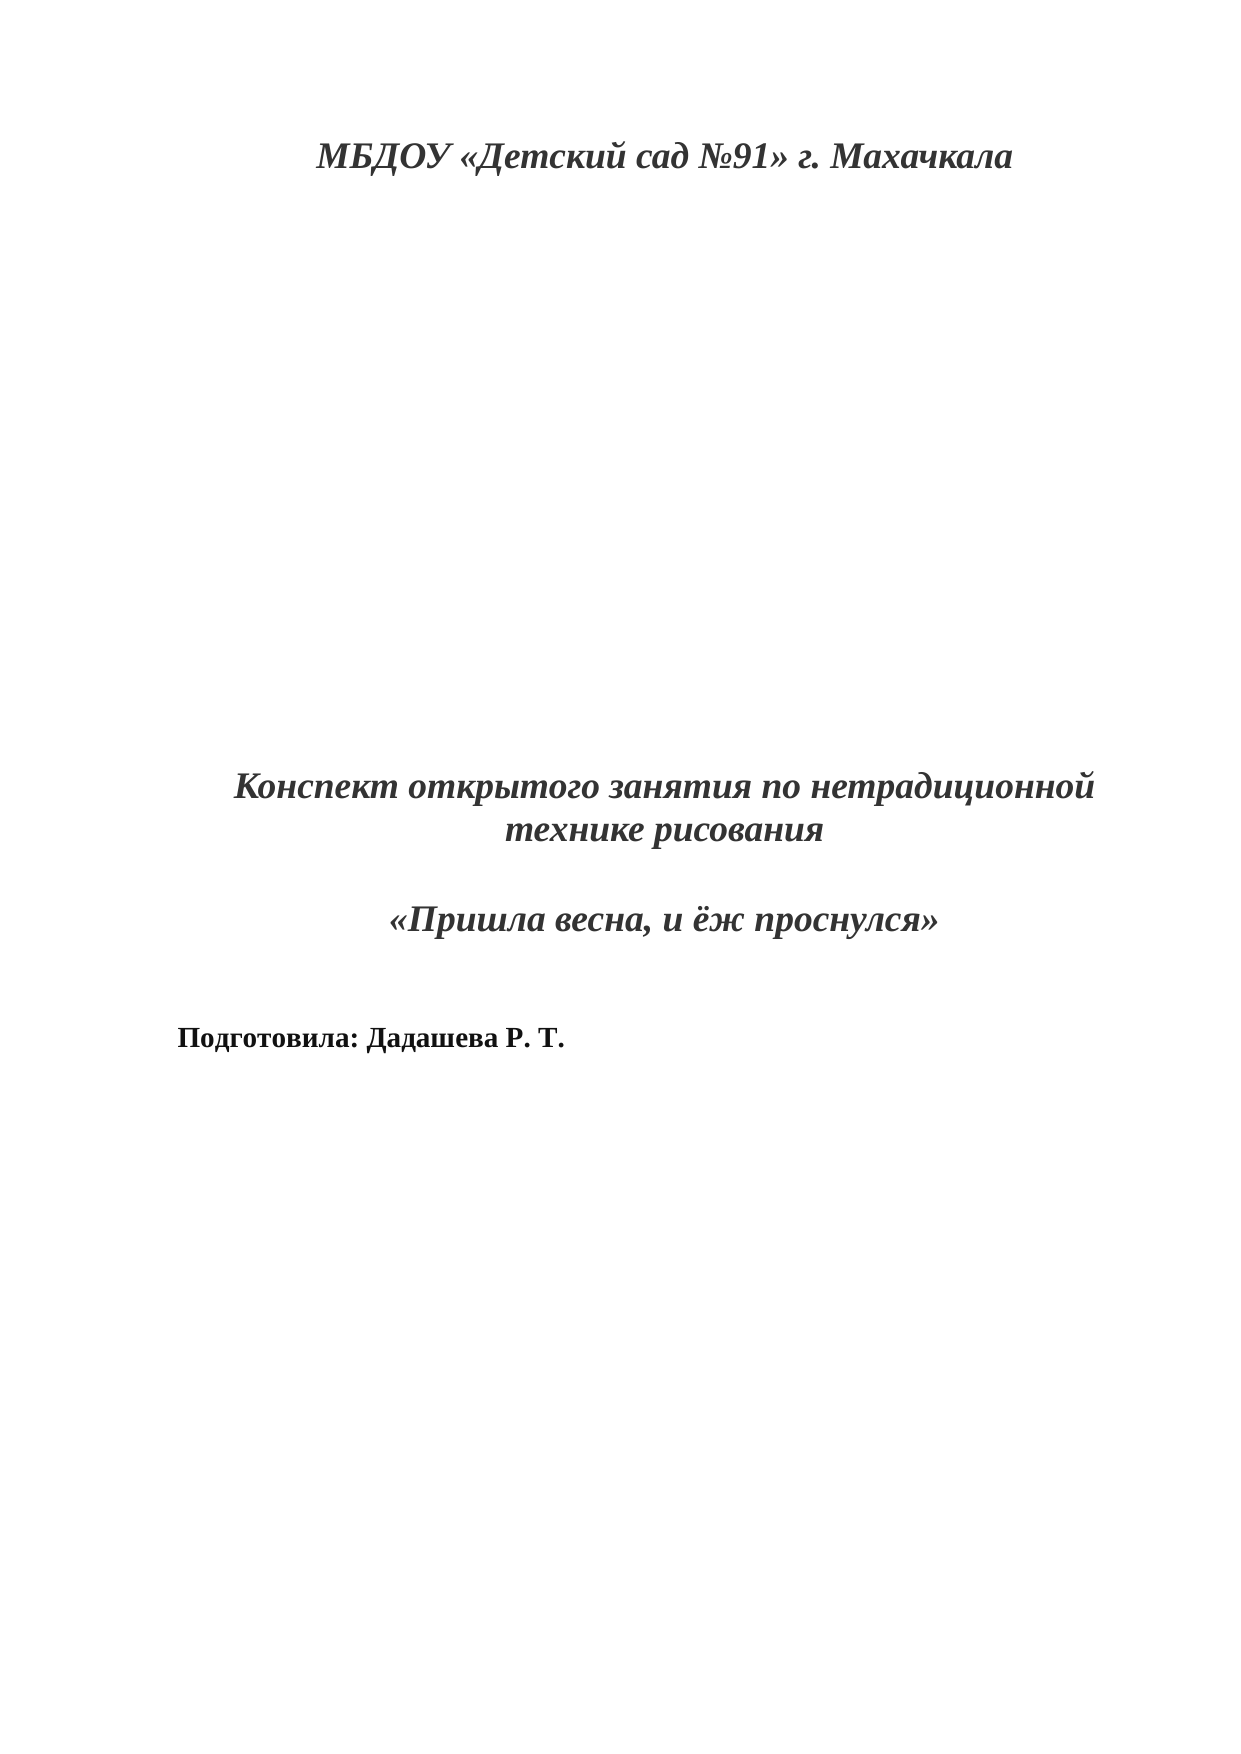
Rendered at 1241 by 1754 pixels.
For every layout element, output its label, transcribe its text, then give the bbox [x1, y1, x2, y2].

text МБДОУ «Детский сад №91» г. Махачкала [177, 134, 1152, 177]
text Подготовила: Дадашева Р. Т. [177, 987, 1152, 1054]
text Конспект открытого занятия по нетрадиционной технике рисования [177, 764, 1152, 850]
text «Пришла весна, и ёж проснулся» [177, 897, 1152, 940]
